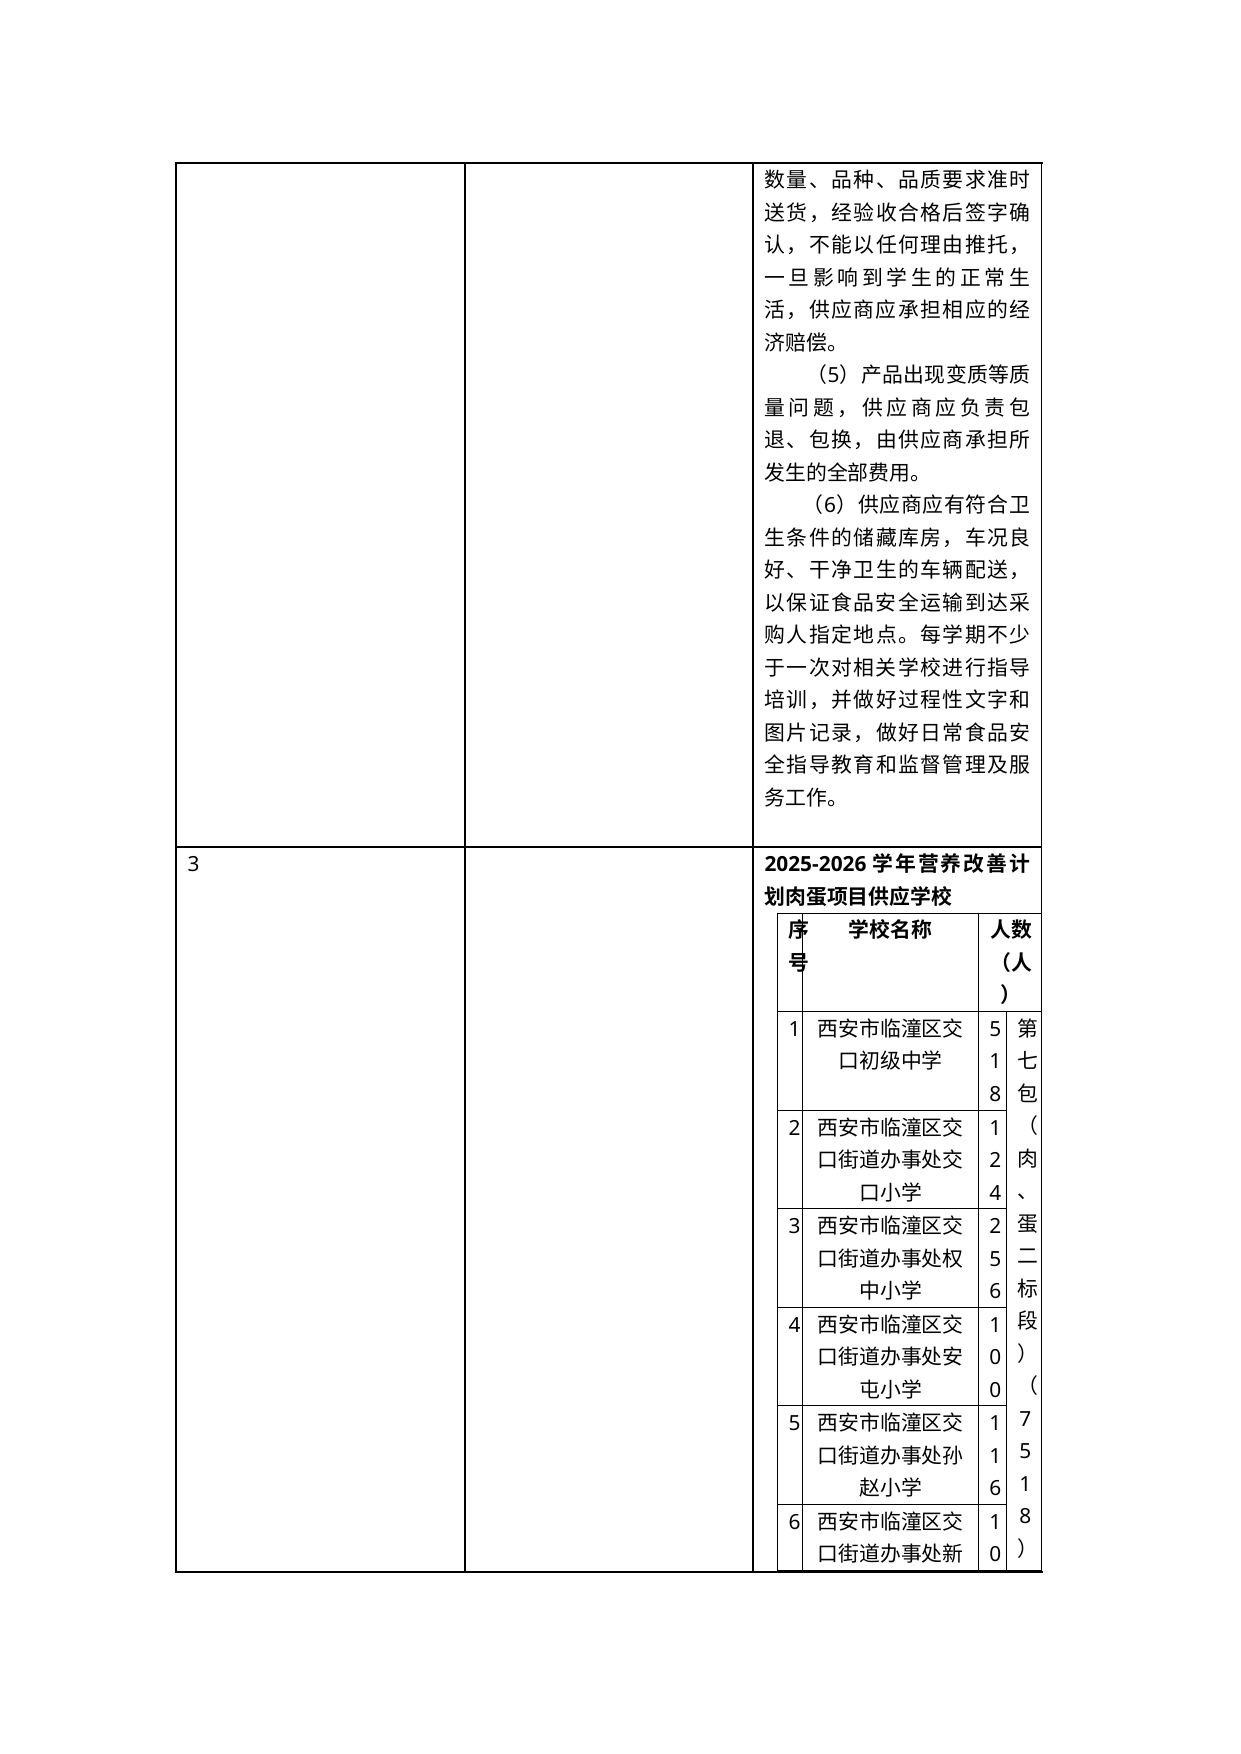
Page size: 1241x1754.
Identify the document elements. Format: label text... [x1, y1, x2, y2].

table_cell 2 [177, 164, 464, 846]
table_cell [466, 848, 752, 1571]
table_cell 2025-2026学年营养改善计划肉蛋项目供应学校 [754, 848, 1041, 1571]
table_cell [754, 164, 1041, 846]
table_cell [466, 164, 752, 846]
table_cell 3 [177, 848, 464, 1571]
